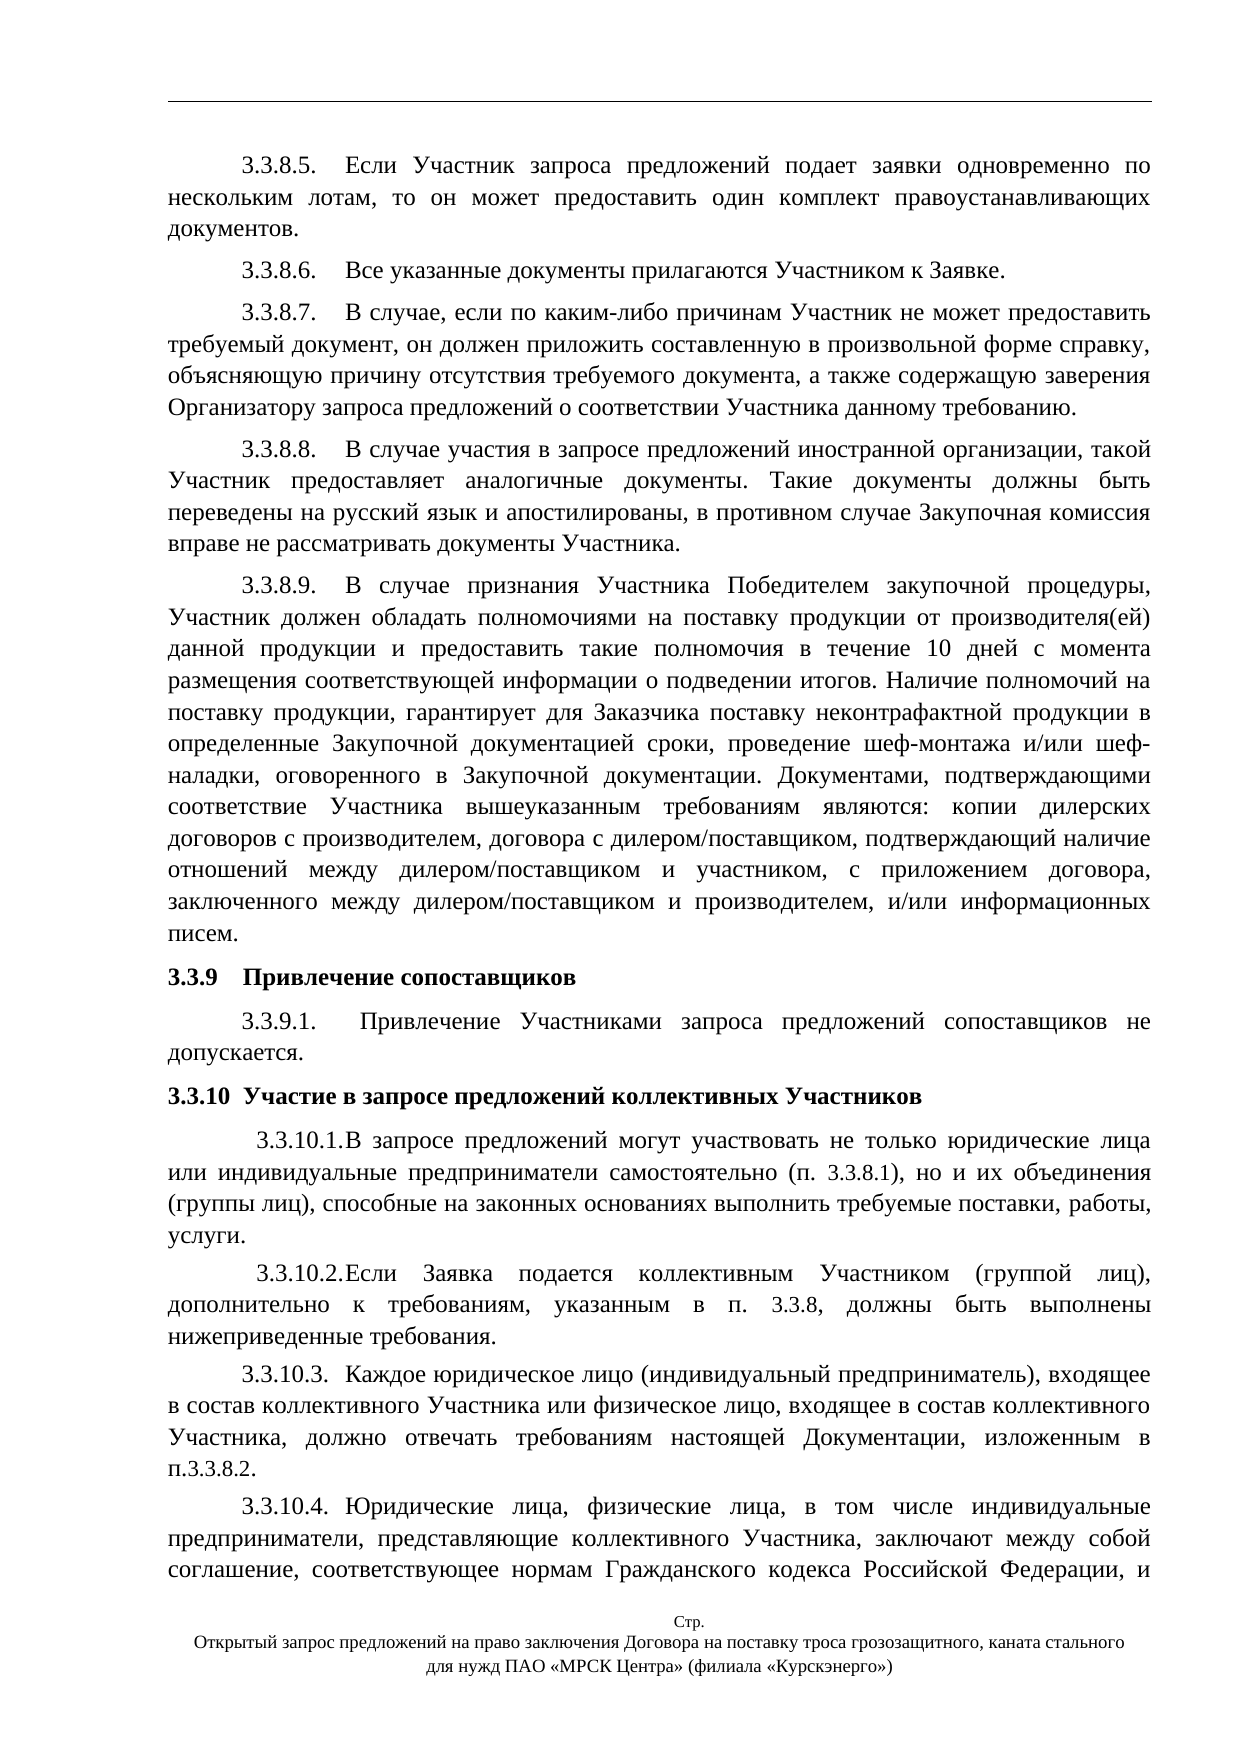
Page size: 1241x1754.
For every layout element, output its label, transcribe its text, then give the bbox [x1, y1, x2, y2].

subtitle Привлечение сопоставщиков [168, 962, 1152, 990]
list Если Заявка подается коллективным Участником (группой лиц), дополнительно к требованиям, указанным в п. 3.3.8, должны быть выполнены нижеприведенные требования. [168, 1258, 1152, 1350]
list Привлечение Участниками запроса предложений сопоставщиков не допускается. [168, 1006, 1152, 1066]
list Все указанные документы прилагаются Участником к Заявке. [168, 255, 1152, 284]
subtitle Участие в запросе предложений коллективных Участников [168, 1081, 1152, 1110]
list В запросе предложений могут участвовать не только юридические лица или индивидуальные предприниматели самостоятельно (п. 3.3.8.1), но и их объединения (группы лиц), способные на законных основаниях выполнить требуемые поставки, работы, услуги. [168, 1125, 1152, 1249]
list В случае признания Участника Победителем закупочной процедуры, Участник должен обладать полномочиями на поставку продукции от производителя(ей) данной продукции и предоставить такие полномочия в течение 10 дней с момента размещения соответствующей информации о подведении итогов. Наличие полномочий на поставку продукции, гарантирует для Заказчика поставку неконтрафактной продукции в определенные Закупочной документацией сроки, проведение шеф-монтажа и/или шеф-наладки, оговоренного в Закупочной документации. Документами, подтверждающими соответствие Участника вышеуказанным требованиям являются: копии дилерских договоров с производителем, договора с дилером/поставщиком, подтверждающий наличие отношений между дилером/поставщиком и участником, с приложением договора, заключенного между дилером/поставщиком и производителем, и/или информационных писем. [168, 570, 1152, 946]
list В случае участия в запросе предложений иностранной организации, такой Участник предоставляет аналогичные документы. Такие документы должны быть переведены на русский язык и апостилированы, в противном случае Закупочная комиссия вправе не рассматривать документы Участника. [168, 434, 1152, 557]
list Каждое юридическое лицо (индивидуальный предприниматель), входящее в состав коллективного Участника или физическое лицо, входящее в состав коллективного Участника, должно отвечать требованиям настоящей Документации, изложенным в п.3.3.8.2. [168, 1359, 1152, 1482]
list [168, 1491, 1152, 1583]
list В случае, если по каким-либо причинам Участник не может предоставить требуемый документ, он должен приложить составленную в произвольной форме справку, объясняющую причину отсутствия требуемого документа, а также содержащую заверения Организатору запроса предложений о соответствии Участника данному требованию. [168, 297, 1152, 421]
list Если Участник запроса предложений подает заявки одновременно по нескольким лотам, то он может предоставить один комплект правоустанавливающих документов. [168, 150, 1152, 242]
